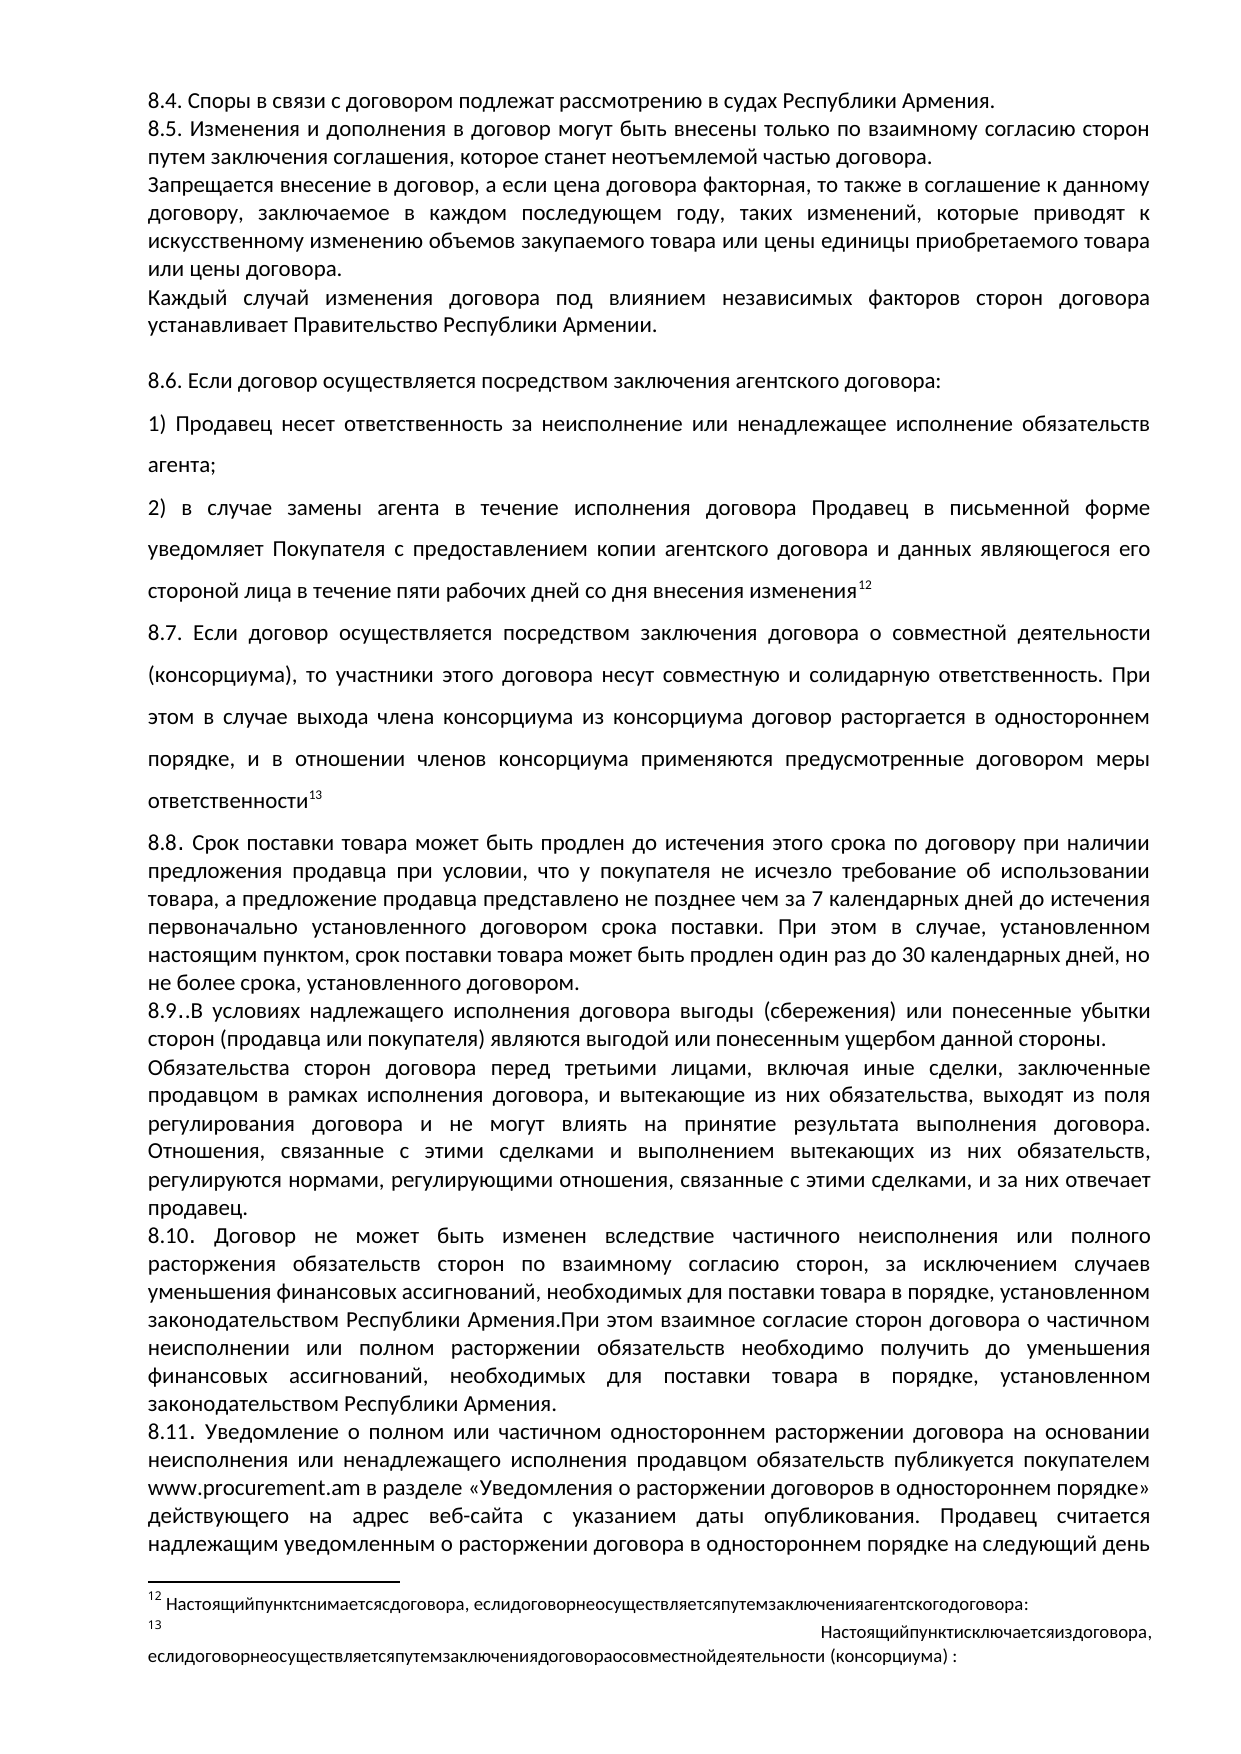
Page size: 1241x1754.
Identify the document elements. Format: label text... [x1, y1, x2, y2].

text 8.9․.В условиях надлежащего исполнения договора выгоды (сбережения) или понесенные убытки сторон (продавца или покупателя) являются выгодой или понесенным ущербом данной стороны. [148, 997, 1152, 1053]
text Обязательства сторон договора перед третьими лицами, включая иные сделки, заключенные продавцом в рамках исполнения договора, и вытекающие из них обязательства, выходят из поля регулирования договора и не могут влиять на принятие результата выполнения договора. Отношения, связанные с этими сделками и выполнением вытекающих из них обязательств, регулируются нормами, регулирующими отношения, связанные с этими сделками, и за них отвечает продавец. [148, 1053, 1152, 1221]
text 8.10․ Договор не может быть изменен вследствие частичного неисполнения или полного расторжения обязательств сторон по взаимному согласию сторон, за исключением случаев уменьшения финансовых ассигнований, необходимых для поставки товара в порядке, установленном законодательством Республики Армения.При этом взаимное согласие сторон договора о частичном неисполнении или полном расторжении обязательств необходимо получить до уменьшения финансовых ассигнований, необходимых для поставки товара в порядке, установленном законодательством Республики Армения. [148, 1221, 1152, 1417]
text 8.7. Если договор осуществляется посредством заключения договора о совместной деятельности (консорциума), то участники этого договора несут совместную и солидарную ответственность. При этом в случае выхода члена консорциума из консорциума договор расторгается в одностороннем порядке, и в отношении членов консорциума применяются предусмотренные договором меры ответственности [148, 618, 1152, 814]
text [148, 1417, 1152, 1557]
text 1) Продавец несет ответственность за неисполнение или ненадлежащее исполнение обязательств агента; [148, 409, 1152, 479]
text 8.5. Изменения и дополнения в договор могут быть внесены только по взаимному согласию сторон путем заключения соглашения, которое станет неотъемлемой частью договора. [148, 114, 1152, 171]
text 8.8․ Срок поставки товара может быть продлен до истечения этого срока по договору при наличии предложения продавца при условии, что у покупателя не исчезло требование об использовании товара, а предложение продавца представлено не позднее чем за 7 календарных дней до истечения первоначально установленного договором срока поставки. При этом в случае, установленном настоящим пунктом, срок поставки товара может быть продлен один раз до 30 календарных дней, но не более срока, установленного договором. [148, 828, 1152, 997]
text 8.4. Споры в связи с договором подлежат рассмотрению в судах Республики Армения. [148, 86, 1152, 114]
text Запрещается внесение в договор, а если цена договора факторная, то также в соглашение к данному договору, заключаемое в каждом последующем году, таких изменений, которые приводят к искусственному изменению объемов закупаемого товара или цены единицы приобретаемого товара или цены договора. [148, 171, 1152, 283]
text Каждый случай изменения договора под влиянием независимых факторов сторон договора устанавливает Правительство Республики Армении. [148, 283, 1152, 339]
text 8.6. Если договор осуществляется посредством заключения агентского договора: [148, 367, 1152, 395]
text 2) в случае замены агента в течение исполнения договора Продавец в письменной форме уведомляет Покупателя с предоставлением копии агентского договора и данных являющегося его стороной лица в течение пяти рабочих дней со дня внесения изменения [148, 493, 1152, 604]
